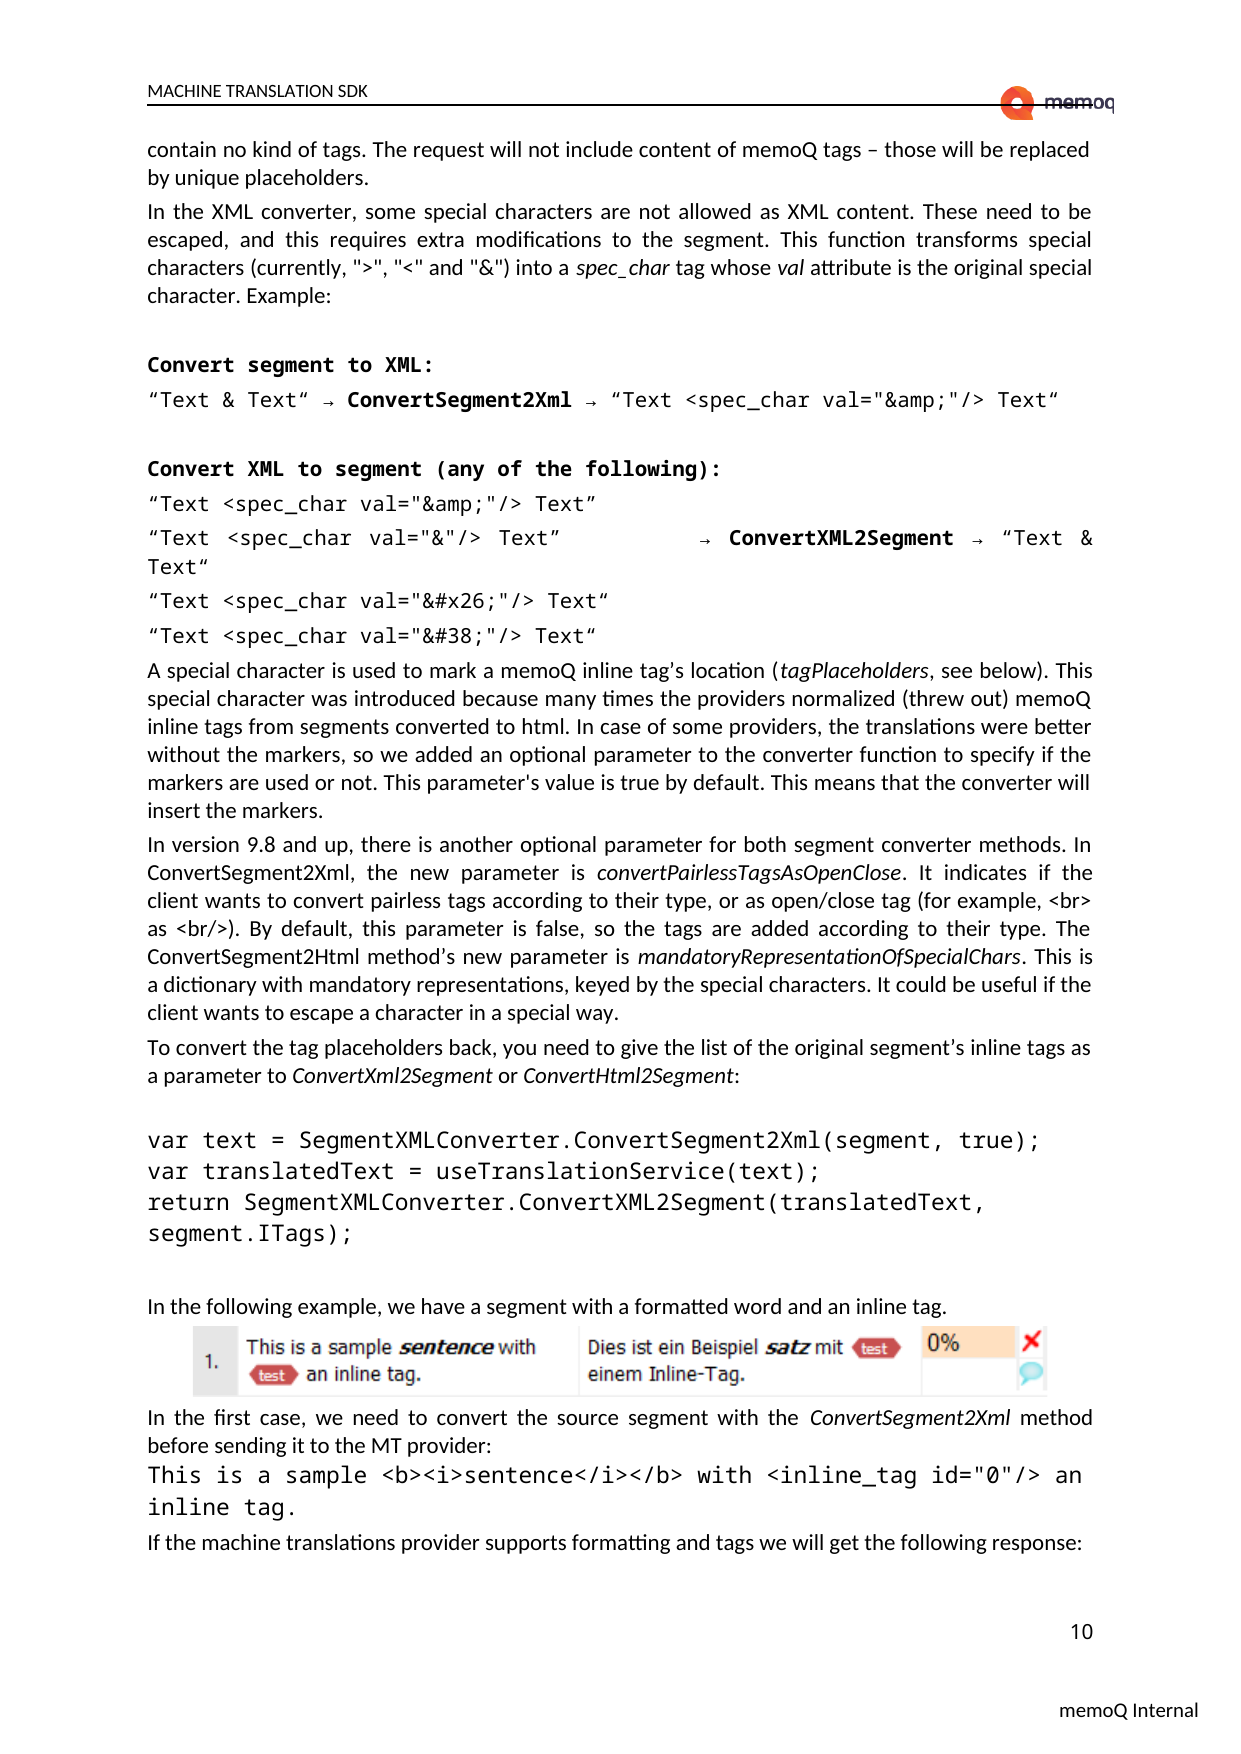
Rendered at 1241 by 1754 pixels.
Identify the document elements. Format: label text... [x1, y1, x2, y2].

text If the machine translations provider supports formatting and tags we will get the following response: [147, 1528, 1093, 1556]
text Convert segment to XML: [147, 350, 1093, 378]
text var text = SegmentXMLConverter.ConvertSegment2Xml(segment, true); [147, 1123, 1093, 1155]
picture [192, 1326, 1048, 1397]
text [147, 135, 1093, 191]
text To convert the tag placeholders back, you need to give the list of the original segment’s inline tags as a parameter to ConvertXml2Segment or ConvertHtml2Segment: [147, 1033, 1093, 1089]
picture [1000, 86, 1114, 120]
text “Text <spec_char val="&amp;"/> Text” [147, 489, 1093, 517]
text In the first case, we need to convert the source segment with the ConvertSegment2Xml method before sending it to the MT provider: [147, 1403, 1093, 1459]
text A special character is used to mark a memoQ inline tag’s location (tagPlaceholders, see below). This special character was introduced because many times the providers normalized (threw out) memoQ inline tags from segments converted to html. In case of some providers, the translations were better without the markers, so we added an optional parameter to the converter function to specify if the markers are used or not. This parameter's value is true by default. This means that the converter will insert the markers. [147, 656, 1093, 824]
text In the XML converter, some special characters are not allowed as XML content. These need to be escaped, and this requires extra modifications to the segment. This function transforms special characters (currently, ">", "<" and "&") into a spec_char tag whose val attribute is the original special character. Example: [147, 197, 1093, 309]
text Convert XML to segment (any of the following): [147, 454, 1093, 483]
text In the following example, we have a segment with a formatted word and an inline tag. [147, 1292, 1093, 1320]
text “Text <spec_char val="&#x26;"/> Text“ [147, 587, 1093, 615]
text In version 9.8 and up, there is another optional parameter for both segment converter methods. In ConvertSegment2Xml, the new parameter is convertPairlessTagsAsOpenClose. It indicates if the client wants to convert pairless tags according to their type, or as open/close tag (for example, <br> as <br/>). By default, this parameter is false, so the tags are added according to their type. The ConvertSegment2Html method’s new parameter is mandatoryRepresentationOfSpecialChars. This is a dictionary with mandatory representations, keyed by the special characters. It could be useful if the client wants to escape a character in a special way. [147, 830, 1093, 1027]
text “Text <spec_char val="&"/> Text” → ConvertXML2Segment → “Text & Text“ [147, 523, 1093, 580]
text This is a sample <b><i>sentence</i></b> with <inline_tag id="0"/> an inline tag. [147, 1459, 1093, 1522]
text “Text & Text“ → ConvertSegment2Xml → “Text <spec_char val="&amp;"/> Text“ [147, 385, 1093, 413]
text return SegmentXMLConverter.ConvertXML2Segment(translatedText, segment.ITags); [147, 1186, 1093, 1248]
text “Text <spec_char val="&#38;"/> Text“ [147, 621, 1093, 650]
text var translatedText = useTranslationService(text); [147, 1155, 1093, 1186]
